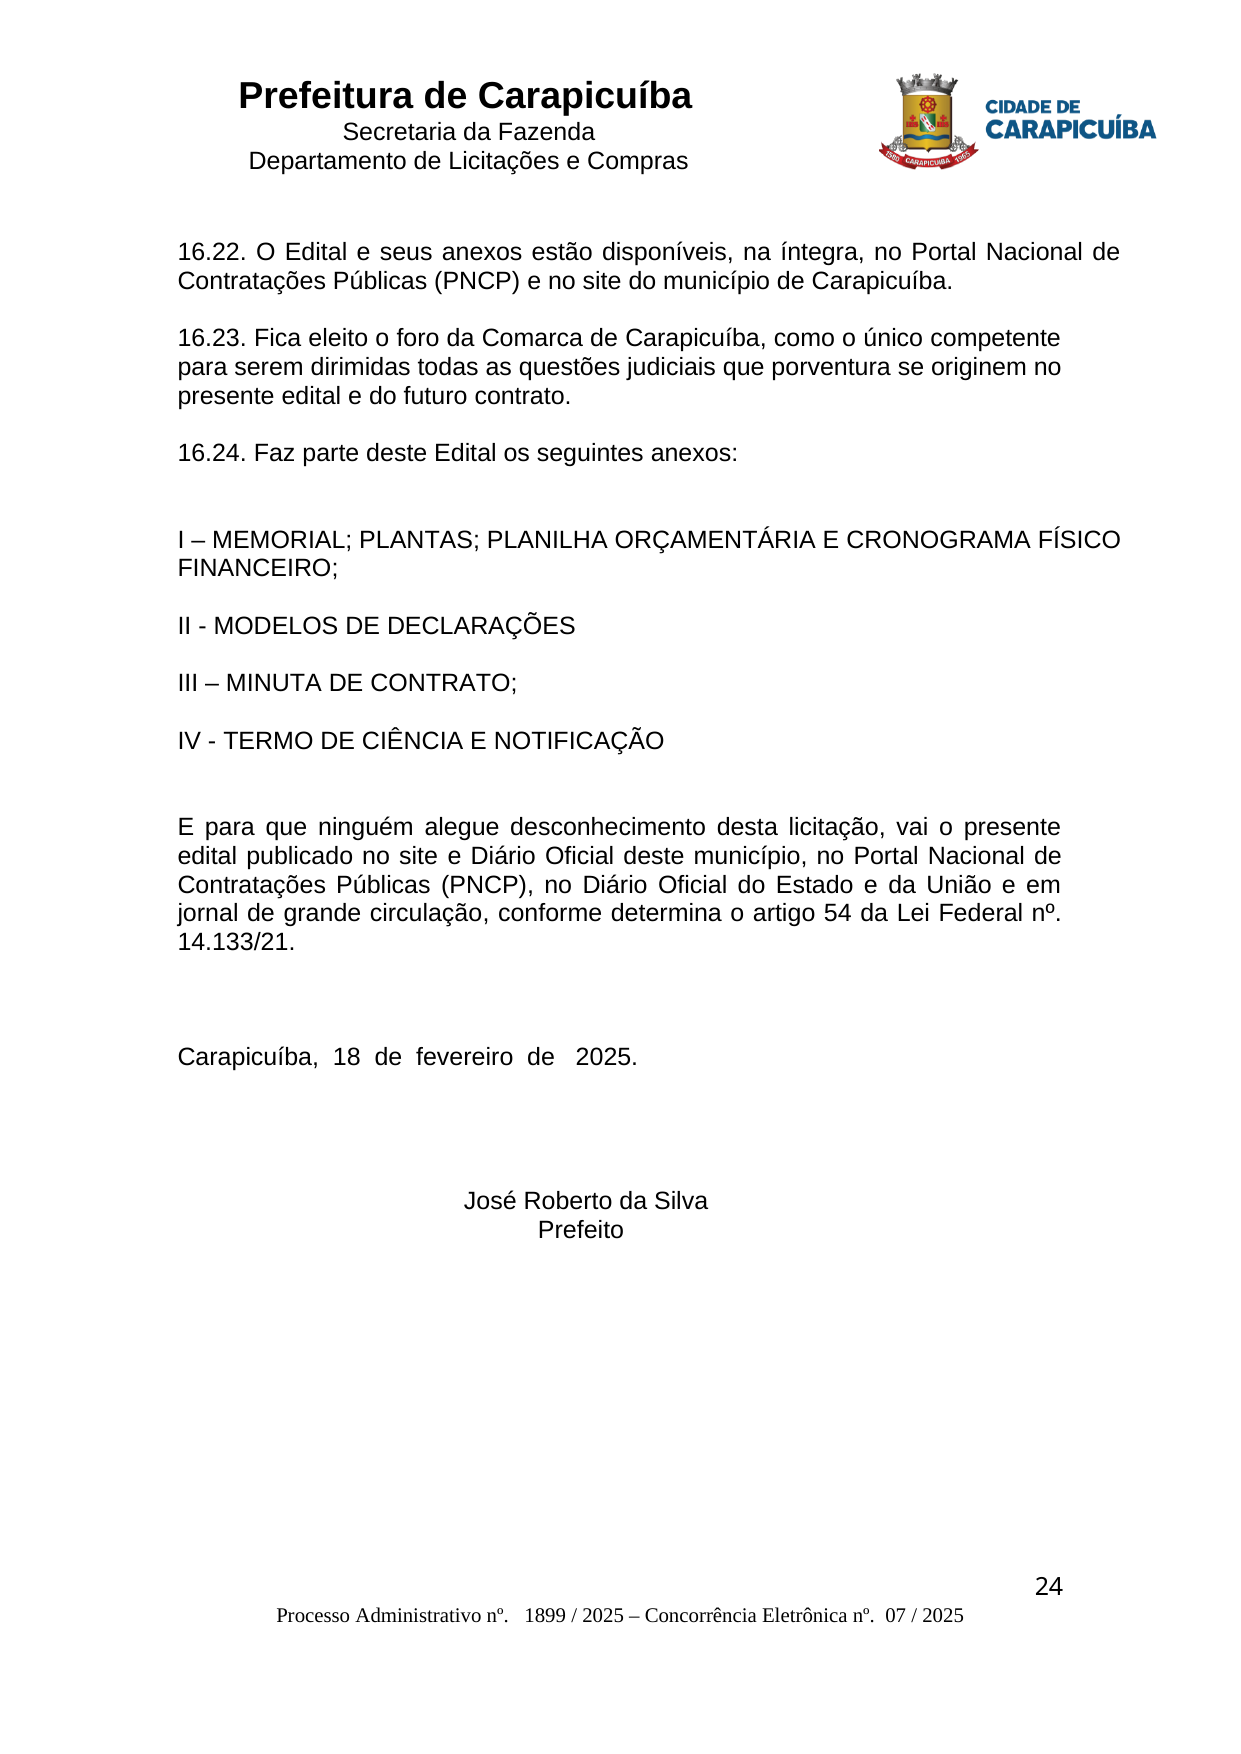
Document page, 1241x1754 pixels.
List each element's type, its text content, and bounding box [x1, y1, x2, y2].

text Prefeito [177, 1215, 1063, 1243]
text IV - TERMO DE CIÊNCIA E NOTIFICAÇÃO [177, 726, 1122, 755]
text III – MINUTA DE CONTRATO; [177, 668, 1122, 697]
text E para que ninguém alegue desconhecimento desta licitação, vai o presente edital publicado no site e Diário Oficial deste município, no Portal Nacional de Contratações Públicas (PNCP), no Diário Oficial do Estado e da União e em jornal de grande circulação, conforme determina o artigo 54 da Lei Federal nº. 14.133/21. [177, 812, 1063, 956]
text 16.23. Fica eleito o foro da Comarca de Carapicuíba, como o único competente para serem dirimidas todas as questões judiciais que porventura se originem no presente edital e do futuro contrato. [177, 323, 1063, 410]
text II - MODELOS DE DECLARAÇÕES [177, 611, 1122, 640]
text I – MEMORIAL; PLANTAS; PLANILHA ORÇAMENTÁRIA E CRONOGRAMA FÍSICO FINANCEIRO; [177, 525, 1122, 582]
picture [877, 65, 1159, 172]
text 16.22. O Edital e seus anexos estão disponíveis, na íntegra, no Portal Nacional de Contratações Públicas (PNCP) e no site do município de Carapicuíba. [177, 237, 1122, 295]
text José Roberto da Silva [148, 1186, 1024, 1215]
text 16.24. Faz parte deste Edital os seguintes anexos: [177, 438, 1122, 467]
text Carapicuíba, 18 de fevereiro de 2025. [177, 1042, 1063, 1071]
